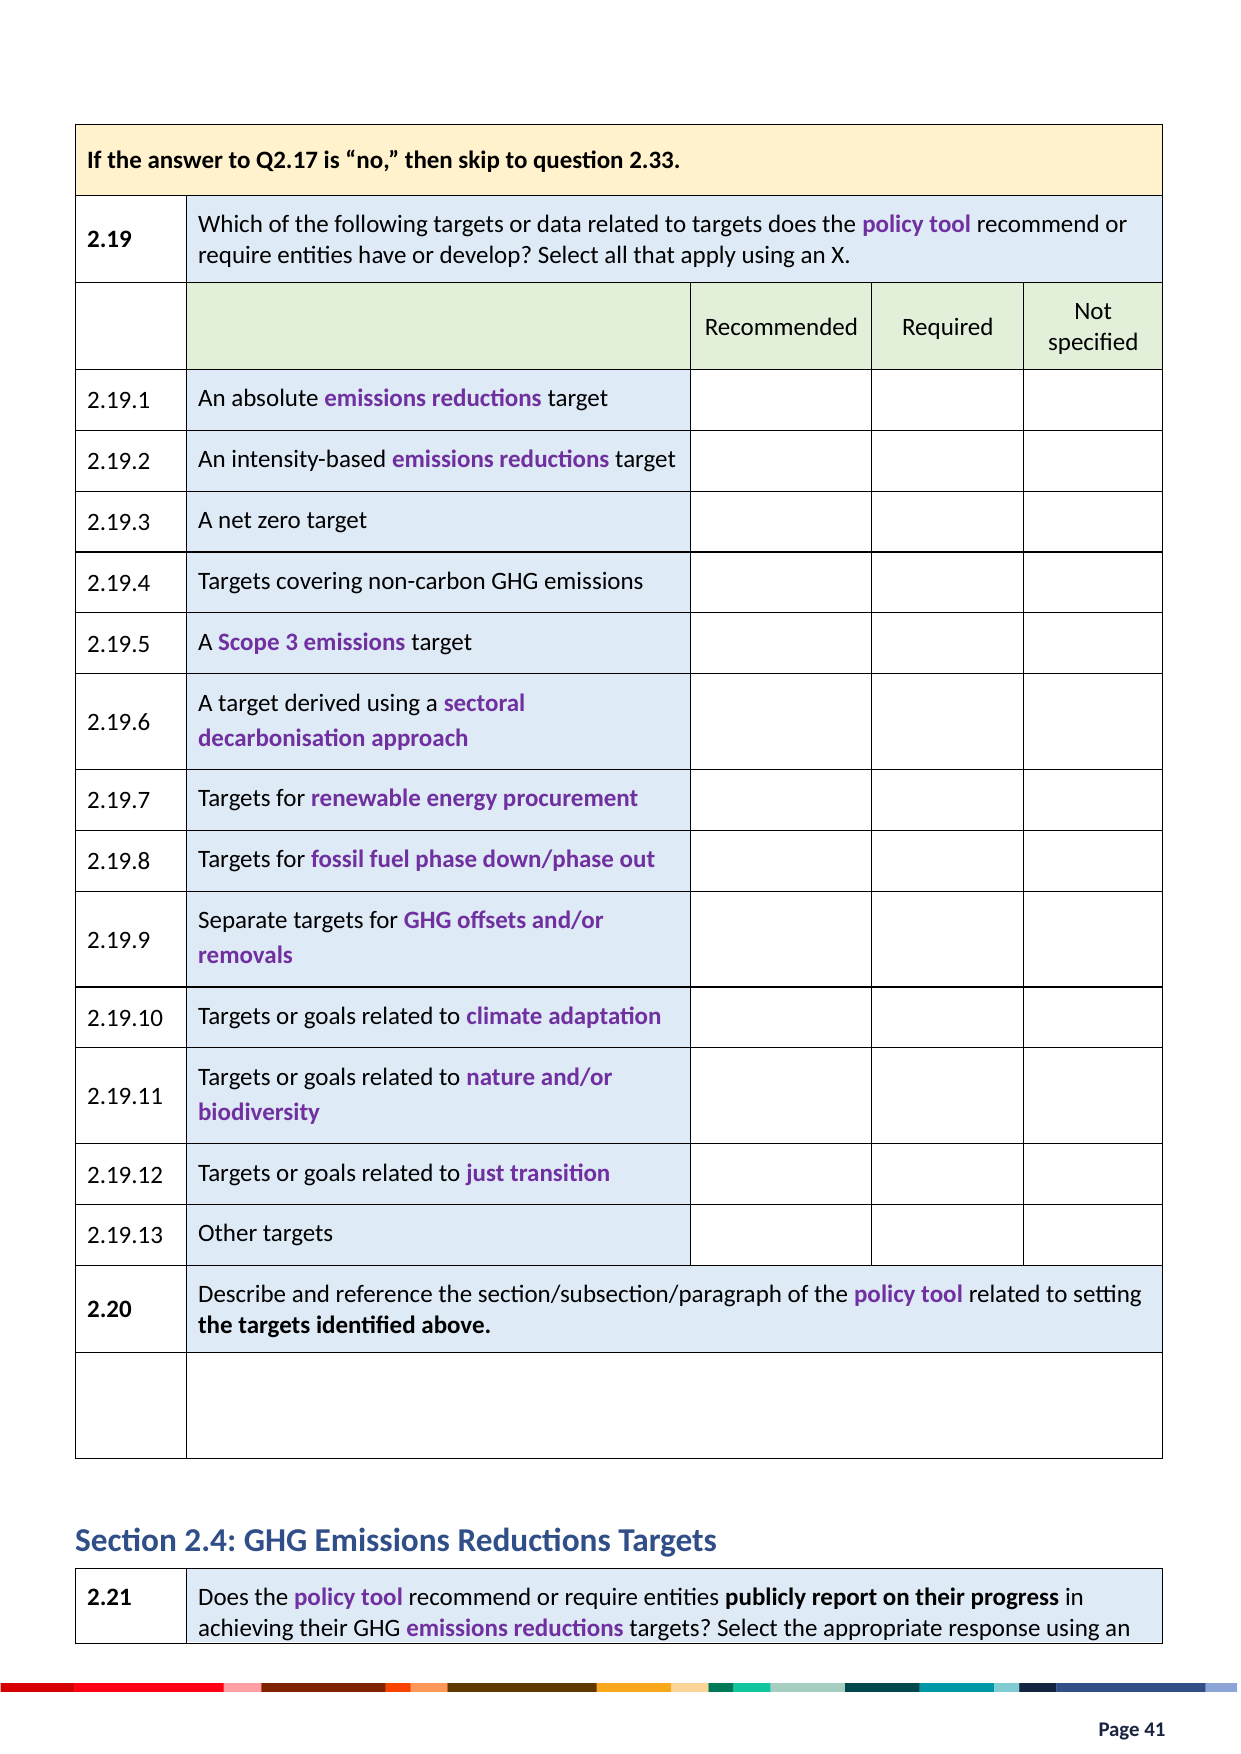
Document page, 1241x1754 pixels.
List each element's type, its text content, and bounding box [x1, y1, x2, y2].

table_cell [1024, 770, 1162, 830]
picture [0, 1683, 1236, 1692]
table_cell Targets or goals related to nature and/or biodiversity [187, 1048, 690, 1143]
table_cell 2.19.11 [76, 1048, 186, 1143]
table_cell [872, 492, 1023, 551]
table_cell 2.19 [76, 196, 186, 282]
table_cell Targets for renewable energy procurement [187, 770, 690, 830]
table_cell 2.19.2 [76, 431, 186, 491]
table_cell [872, 553, 1023, 612]
table_cell If the answer to Q2.17 is “no,” then skip to question 2.33. [76, 125, 1162, 195]
table_cell [691, 1205, 871, 1265]
table_cell [691, 674, 871, 769]
table_cell 2.19.12 [76, 1144, 186, 1204]
table_cell [1024, 988, 1162, 1047]
table_cell 2.19.7 [76, 770, 186, 830]
table_cell [1024, 1205, 1162, 1265]
table_cell [691, 770, 871, 830]
table_cell [76, 1353, 186, 1458]
table_cell 2.20 [76, 1266, 186, 1352]
table_cell [691, 892, 871, 986]
table_cell [1024, 1048, 1162, 1143]
table_cell An intensity-based emissions reductions target [187, 431, 690, 491]
table_header 2.21 [76, 1569, 186, 1642]
table_cell 2.19.4 [76, 553, 186, 612]
table_cell [872, 831, 1023, 891]
subtitle Section 2.4: GHG Emissions Reductions Targets [75, 1519, 1165, 1559]
table_cell [691, 831, 871, 891]
table_cell [187, 1353, 1162, 1458]
table_cell [691, 370, 871, 430]
table_cell [1024, 370, 1162, 430]
table_cell [1024, 831, 1162, 891]
table_cell 2.19.5 [76, 613, 186, 673]
table_cell An absolute emissions reductions target [187, 370, 690, 430]
table_cell 2.19.10 [76, 988, 186, 1047]
table_cell [691, 431, 871, 491]
table_cell [872, 1144, 1023, 1204]
table_cell 2.19.6 [76, 674, 186, 769]
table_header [187, 1569, 1162, 1642]
table_cell Which of the following targets or data related to targets does the policy tool recommend or require entities have or develop? Select all that apply using an X. [187, 196, 1162, 282]
table_cell [872, 674, 1023, 769]
table_cell [76, 283, 186, 369]
table_cell [872, 613, 1023, 673]
table_cell [872, 431, 1023, 491]
table_cell [1024, 553, 1162, 612]
table_cell Targets or goals related to climate adaptation [187, 988, 690, 1047]
table_cell [691, 613, 871, 673]
table_cell [187, 283, 690, 369]
table_cell [691, 1048, 871, 1143]
table_cell 2.19.1 [76, 370, 186, 430]
table_cell [1024, 674, 1162, 769]
table_cell Targets for fossil fuel phase down/phase out [187, 831, 690, 891]
table_cell [872, 770, 1023, 830]
table_cell [1024, 613, 1162, 673]
table_cell A target derived using a sectoral decarbonisation approach [187, 674, 690, 769]
table_cell Other targets [187, 1205, 690, 1265]
table_cell Describe and reference the section/subsection/paragraph of the policy tool related to setting the targets identified above. [187, 1266, 1162, 1352]
table_cell [872, 988, 1023, 1047]
table_cell [691, 553, 871, 612]
table_cell A Scope 3 emissions target [187, 613, 690, 673]
table_cell [872, 892, 1023, 986]
table_cell [691, 492, 871, 551]
table_cell A net zero target [187, 492, 690, 551]
table_cell Targets covering non-carbon GHG emissions [187, 553, 690, 612]
table_cell [1024, 431, 1162, 491]
table_cell [872, 1205, 1023, 1265]
table_cell [1024, 892, 1162, 986]
table_cell [691, 1144, 871, 1204]
table_cell Separate targets for GHG offsets and/or removals [187, 892, 690, 986]
table_cell 2.19.9 [76, 892, 186, 986]
table_cell 2.19.13 [76, 1205, 186, 1265]
table_cell [872, 370, 1023, 430]
table_cell Not specified [1024, 283, 1162, 369]
table_cell Recommended [691, 283, 871, 369]
table_cell [872, 1048, 1023, 1143]
table_cell 2.19.3 [76, 492, 186, 551]
table_cell Targets or goals related to just transition [187, 1144, 690, 1204]
table_cell [1024, 492, 1162, 551]
table_cell [1024, 1144, 1162, 1204]
table_cell [691, 988, 871, 1047]
table_cell Required [872, 283, 1023, 369]
table_cell 2.19.8 [76, 831, 186, 891]
